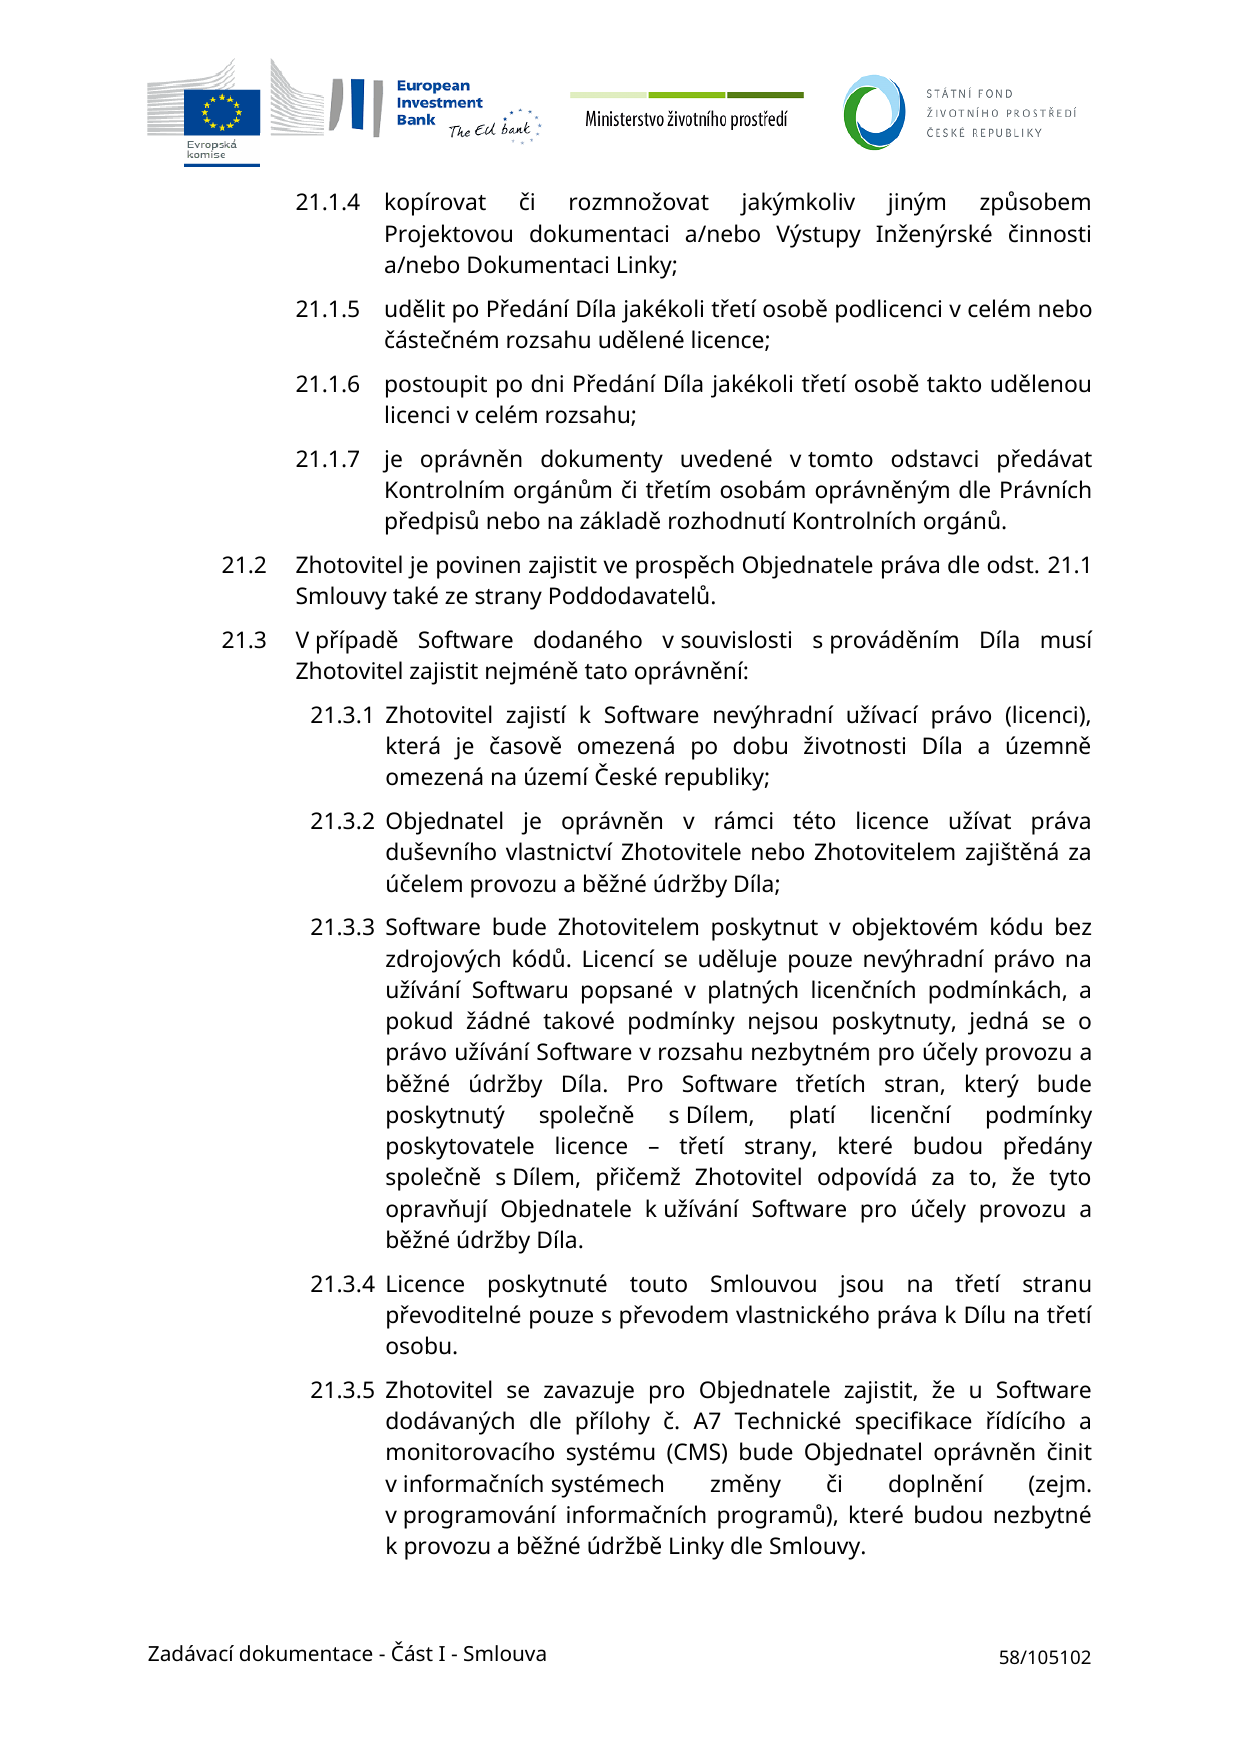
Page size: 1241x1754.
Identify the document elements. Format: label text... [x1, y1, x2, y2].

list je oprávněn dokumenty uvedené v tomto odstavci předávat Kontrolním orgánům či třetím osobám oprávněným dle Právních předpisů nebo na základě rozhodnutí Kontrolních orgánů. [295, 442, 1093, 536]
list Zhotovitel zajistí k Software nevýhradní užívací právo (licenci), která je časově omezená po dobu životnosti Díla a územně omezená na území České republiky; [310, 699, 1093, 792]
list Zhotovitel se zavazuje pro Objednatele zajistit, že u Software dodávaných dle přílohy č. A7 Technické specifikace řídícího a monitorovacího systému (CMS) bude Objednatel oprávněn činit v informačních systémech změny či doplnění (zejm. v programování informačních programů), které budou nezbytné k provozu a běžné údržbě Linky dle Smlouvy. [310, 1374, 1093, 1561]
list udělit po Předání Díla jakékoli třetí osobě podlicenci v celém nebo částečném rozsahu udělené licence; [295, 292, 1093, 355]
list Objednatel je oprávněn v rámci této licence užívat práva duševního vlastnictví Zhotovitele nebo Zhotovitelem zajištěná za účelem provozu a běžné údržby Díla; [310, 805, 1093, 899]
picture [147, 55, 1092, 167]
list Zhotovitel je povinen zajistit ve prospěch Objednatele práva dle odst. 21.1 Smlouvy také ze strany Poddodavatelů. [221, 549, 1093, 611]
list kopírovat či rozmnožovat jakýmkoliv jiným způsobem Projektovou dokumentaci a/nebo Výstupy Inženýrské činnosti a/nebo Dokumentaci Linky; [295, 186, 1093, 280]
list V případě Software dodaného v souvislosti s prováděním Díla musí Zhotovitel zajistit nejméně tato oprávnění: [221, 624, 1093, 686]
list Software bude Zhotovitelem poskytnut v objektovém kódu bez zdrojových kódů. Licencí se uděluje pouze nevýhradní právo na užívání Softwaru popsané v platných licenčních podmínkách, a pokud žádné takové podmínky nejsou poskytnuty, jedná se o právo užívání Software v rozsahu nezbytném pro účely provozu a běžné údržby Díla. Pro Software třetích stran, který bude poskytnutý společně s Dílem, platí licenční podmínky poskytovatele licence – třetí strany, které budou předány společně s Dílem, přičemž Zhotovitel odpovídá za to, že tyto opravňují Objednatele k užívání Software pro účely provozu a běžné údržby Díla. [310, 911, 1093, 1255]
list postoupit po dni Předání Díla jakékoli třetí osobě takto udělenou licenci v celém rozsahu; [295, 367, 1093, 430]
list Licence poskytnuté touto Smlouvou jsou na třetí stranu převoditelné pouze s převodem vlastnického práva k Dílu na třetí osobu. [310, 1267, 1093, 1361]
